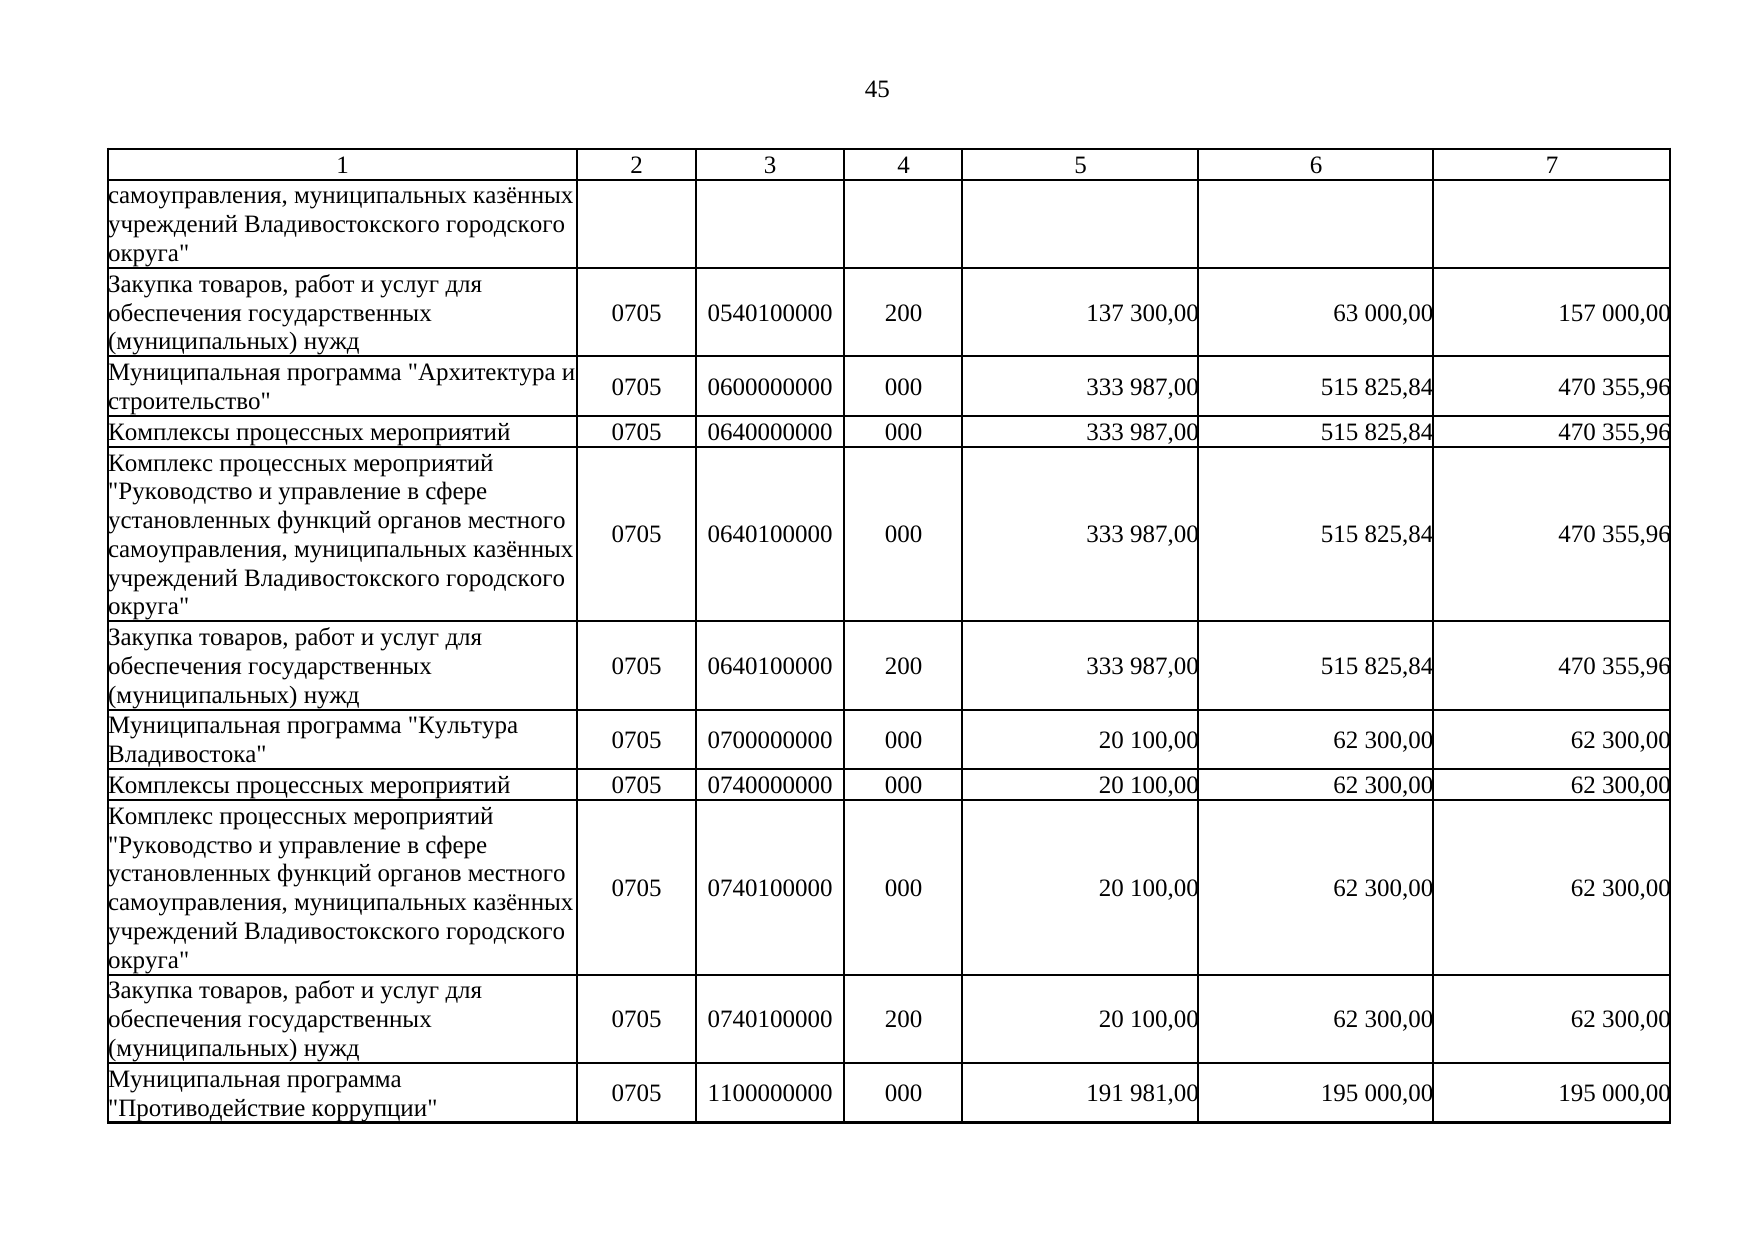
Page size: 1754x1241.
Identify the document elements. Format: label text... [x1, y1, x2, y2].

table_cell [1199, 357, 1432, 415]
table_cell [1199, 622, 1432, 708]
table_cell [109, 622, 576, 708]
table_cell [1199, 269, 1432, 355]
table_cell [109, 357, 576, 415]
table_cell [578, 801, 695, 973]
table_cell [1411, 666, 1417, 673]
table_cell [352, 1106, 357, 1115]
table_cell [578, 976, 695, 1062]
table_header 7 [1434, 150, 1669, 178]
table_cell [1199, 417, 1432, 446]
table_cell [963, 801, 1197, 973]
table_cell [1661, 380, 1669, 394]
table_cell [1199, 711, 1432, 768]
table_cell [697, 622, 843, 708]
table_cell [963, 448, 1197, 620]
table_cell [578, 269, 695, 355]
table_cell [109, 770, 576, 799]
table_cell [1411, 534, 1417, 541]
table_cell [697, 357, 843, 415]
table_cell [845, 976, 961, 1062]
table_header 4 [845, 150, 961, 178]
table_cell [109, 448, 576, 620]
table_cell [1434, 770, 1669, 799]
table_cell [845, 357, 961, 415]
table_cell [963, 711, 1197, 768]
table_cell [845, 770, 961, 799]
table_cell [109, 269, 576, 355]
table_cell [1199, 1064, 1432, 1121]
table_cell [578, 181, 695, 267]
table_header 2 [578, 150, 695, 178]
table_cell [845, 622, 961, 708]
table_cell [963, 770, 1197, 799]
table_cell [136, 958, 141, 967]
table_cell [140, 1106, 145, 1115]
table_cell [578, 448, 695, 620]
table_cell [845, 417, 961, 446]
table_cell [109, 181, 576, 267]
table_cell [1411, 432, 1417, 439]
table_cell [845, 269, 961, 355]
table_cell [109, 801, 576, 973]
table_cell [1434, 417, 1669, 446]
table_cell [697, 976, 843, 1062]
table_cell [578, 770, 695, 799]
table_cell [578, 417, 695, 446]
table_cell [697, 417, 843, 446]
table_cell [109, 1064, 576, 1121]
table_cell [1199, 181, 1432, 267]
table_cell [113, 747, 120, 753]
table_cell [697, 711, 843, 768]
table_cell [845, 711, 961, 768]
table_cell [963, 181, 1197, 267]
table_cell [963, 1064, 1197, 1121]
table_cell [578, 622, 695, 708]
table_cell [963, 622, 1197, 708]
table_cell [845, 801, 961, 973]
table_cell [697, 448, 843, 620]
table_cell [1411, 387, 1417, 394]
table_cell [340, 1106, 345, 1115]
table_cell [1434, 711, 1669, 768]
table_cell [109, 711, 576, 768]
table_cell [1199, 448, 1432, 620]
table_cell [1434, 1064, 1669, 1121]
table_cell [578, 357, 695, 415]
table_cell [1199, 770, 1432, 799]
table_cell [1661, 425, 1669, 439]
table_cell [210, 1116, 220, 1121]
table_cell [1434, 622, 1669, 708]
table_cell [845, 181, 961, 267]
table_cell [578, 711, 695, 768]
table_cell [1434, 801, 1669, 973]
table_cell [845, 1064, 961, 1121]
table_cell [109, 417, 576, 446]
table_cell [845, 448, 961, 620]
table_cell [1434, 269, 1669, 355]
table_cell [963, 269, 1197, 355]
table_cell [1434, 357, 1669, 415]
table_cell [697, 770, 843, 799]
table_header 3 [697, 150, 843, 178]
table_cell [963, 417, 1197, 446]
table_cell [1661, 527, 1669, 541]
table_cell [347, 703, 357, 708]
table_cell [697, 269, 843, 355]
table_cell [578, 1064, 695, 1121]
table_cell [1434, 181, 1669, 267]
table_header 6 [1199, 150, 1432, 178]
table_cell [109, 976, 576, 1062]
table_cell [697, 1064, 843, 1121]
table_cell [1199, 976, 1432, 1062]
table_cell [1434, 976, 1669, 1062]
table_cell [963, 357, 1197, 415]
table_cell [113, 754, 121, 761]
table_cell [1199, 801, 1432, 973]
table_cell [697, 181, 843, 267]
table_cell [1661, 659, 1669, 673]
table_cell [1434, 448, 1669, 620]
table_header 1 [109, 150, 576, 178]
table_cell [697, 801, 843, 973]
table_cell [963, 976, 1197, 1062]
table_header 5 [963, 150, 1197, 178]
